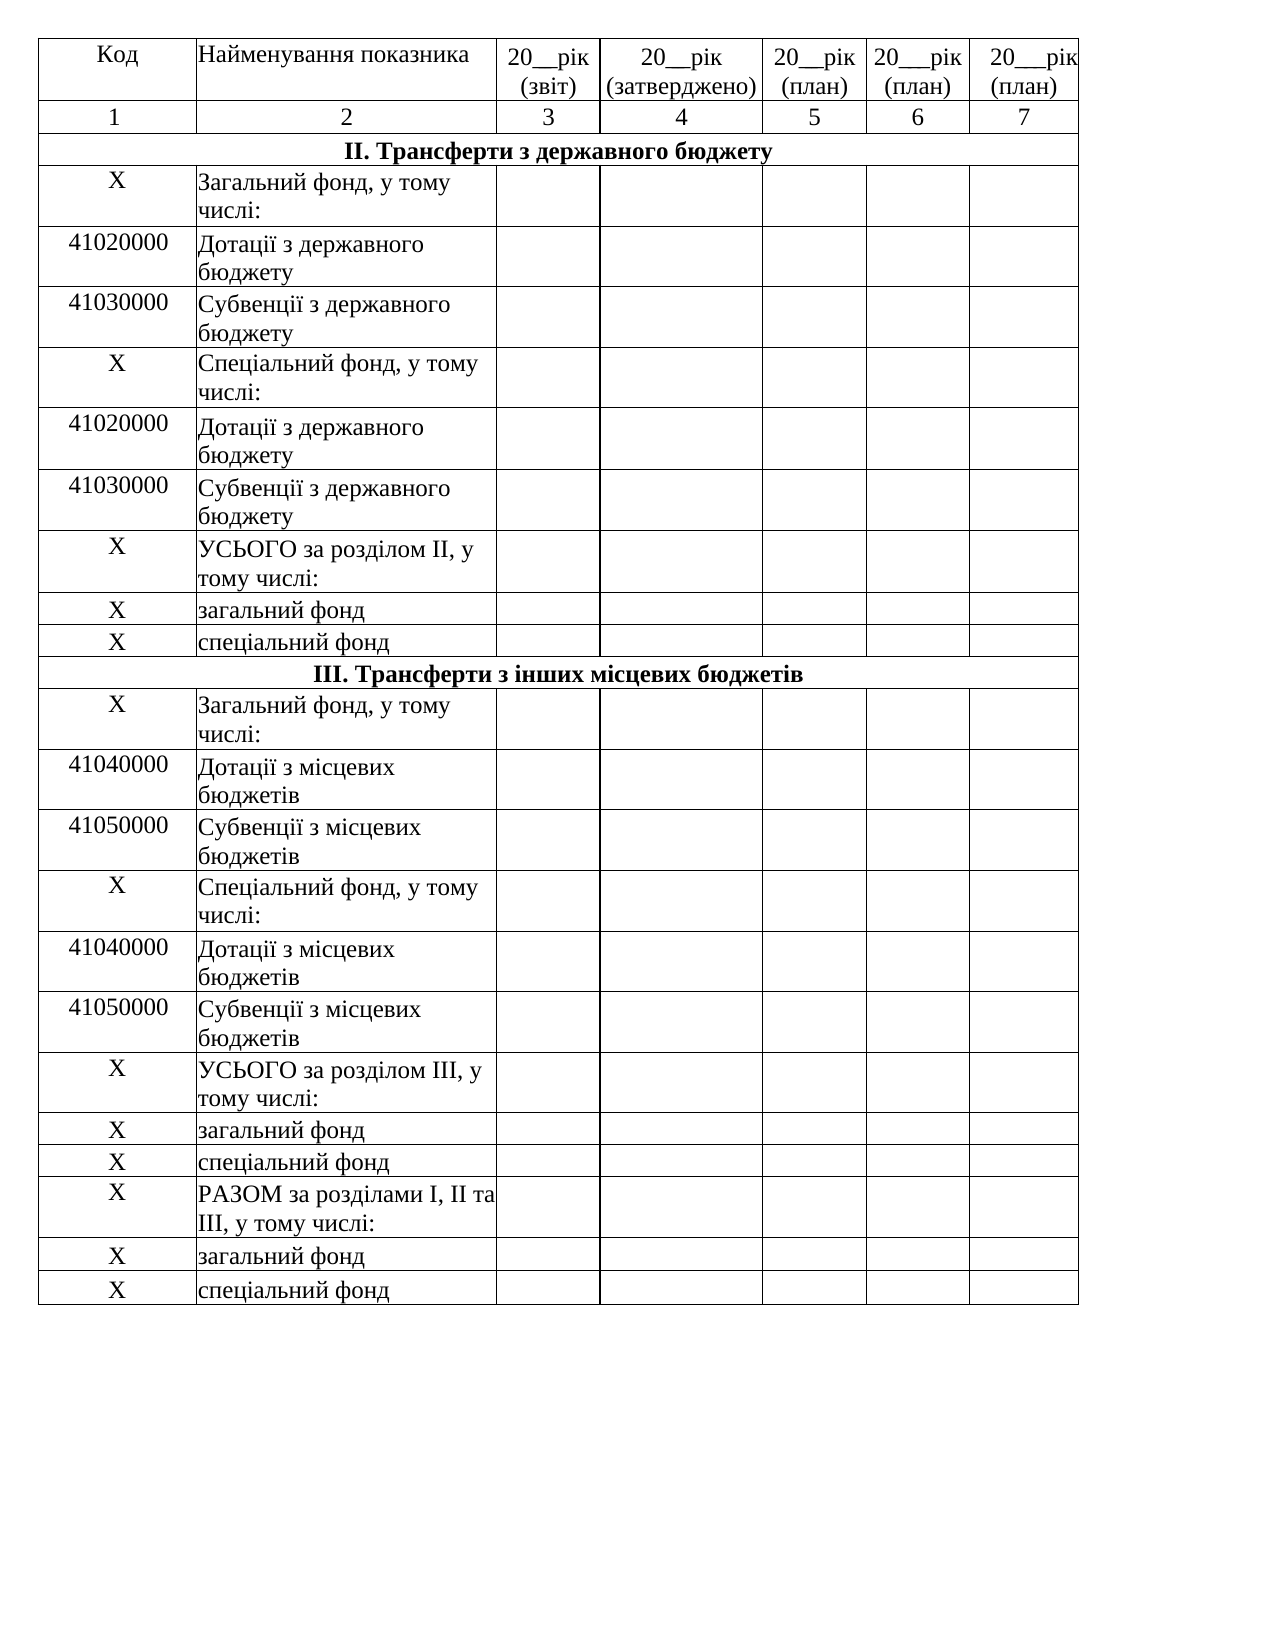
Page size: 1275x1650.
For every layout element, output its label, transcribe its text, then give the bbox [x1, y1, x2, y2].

table_cell [763, 1145, 866, 1176]
table_cell [601, 689, 762, 748]
table_cell спеціальний фонд [197, 1145, 496, 1176]
table_cell [867, 992, 969, 1052]
table_cell [970, 166, 1078, 226]
table_cell [497, 1177, 599, 1237]
table_cell 1 [39, 101, 196, 133]
table_cell [970, 1113, 1078, 1144]
table_cell Дотації з місцевих бюджетів [197, 750, 496, 809]
table_cell [763, 593, 866, 624]
table_cell [601, 625, 762, 656]
table_cell Субвенції з місцевих бюджетів [197, 992, 496, 1052]
table_cell [497, 992, 599, 1052]
table_cell [867, 408, 969, 469]
table_cell [970, 1238, 1078, 1270]
table_cell [867, 1238, 969, 1270]
table_cell [601, 470, 762, 530]
table_cell [763, 992, 866, 1052]
table_cell УСЬОГО за розділом III, у тому числі: [197, 1053, 496, 1112]
table_cell [867, 1271, 969, 1304]
table_cell [867, 932, 969, 991]
table_cell Дотації з державного бюджету [197, 408, 496, 469]
table_cell [763, 166, 866, 226]
table_cell [763, 531, 866, 592]
table_cell 41020000 [39, 227, 196, 286]
table_cell [970, 287, 1078, 347]
table_cell 3 [497, 101, 599, 133]
table_header Найменування показника [197, 39, 496, 99]
table_cell [601, 1113, 762, 1144]
table_cell [763, 348, 866, 407]
table_cell [497, 1271, 599, 1304]
table_cell загальний фонд [197, 593, 496, 624]
table_cell [970, 625, 1078, 656]
table_cell Спеціальний фонд, у тому числі: [197, 871, 496, 931]
table_cell [601, 408, 762, 469]
table_cell [867, 227, 969, 286]
table_cell [497, 348, 599, 407]
table_cell [601, 287, 762, 347]
table_cell III. Трансферти з інших місцевих бюджетів [39, 657, 1078, 688]
table_cell [970, 689, 1078, 748]
table_header 20 рік (план) [763, 39, 866, 99]
table_cell [763, 470, 866, 530]
table_cell [970, 531, 1078, 592]
table_cell Субвенції з державного бюджету [197, 470, 496, 530]
table_header 20 рік (звіт) [497, 39, 599, 99]
table_cell [970, 1053, 1078, 1112]
table_cell [763, 1113, 866, 1144]
table_cell 41050000 [39, 992, 196, 1052]
table_cell [970, 750, 1078, 809]
table_cell [867, 625, 969, 656]
table_cell Х [39, 1271, 196, 1304]
table_header 20 рік (план) [970, 39, 1078, 99]
table_cell [497, 871, 599, 931]
table_cell Х [39, 593, 196, 624]
table_cell 6 [867, 101, 969, 133]
table_cell [497, 531, 599, 592]
table_cell 7 [970, 101, 1078, 133]
table_cell [970, 348, 1078, 407]
table_cell [970, 871, 1078, 931]
table_cell [601, 1145, 762, 1176]
table_cell [867, 593, 969, 624]
table_cell [867, 1113, 969, 1144]
table_cell [497, 689, 599, 748]
table_cell [867, 689, 969, 748]
table_cell [867, 348, 969, 407]
table_cell [970, 932, 1078, 991]
table_cell [601, 531, 762, 592]
table_cell Загальний фонд, у тому числі: [197, 166, 496, 226]
table_cell Х [39, 1053, 196, 1112]
table_cell Субвенції з місцевих бюджетів [197, 810, 496, 869]
table_cell [601, 1053, 762, 1112]
table_cell [601, 1238, 762, 1270]
table_cell [763, 810, 866, 869]
table_cell II. Трансферти з державного бюджету [39, 134, 1078, 164]
table_cell [601, 992, 762, 1052]
table_cell [601, 166, 762, 226]
table_cell 41020000 [39, 408, 196, 469]
table_cell [601, 1271, 762, 1304]
table_cell Х [39, 531, 196, 592]
table_cell Спеціальний фонд, у тому числі: [197, 348, 496, 407]
table_cell [970, 1145, 1078, 1176]
table_cell [867, 1053, 969, 1112]
table_cell 41050000 [39, 810, 196, 869]
table_cell [763, 1053, 866, 1112]
table_cell [763, 1238, 866, 1270]
table_cell [497, 470, 599, 530]
table_cell [970, 227, 1078, 286]
table_cell [497, 166, 599, 226]
table_cell [601, 932, 762, 991]
table_cell [867, 166, 969, 226]
table_cell 5 [763, 101, 866, 133]
table_header 20 рік (план) [867, 39, 969, 99]
table_cell Х [39, 1177, 196, 1237]
table_cell спеціальний фонд [197, 625, 496, 656]
table_cell 41030000 [39, 287, 196, 347]
table_cell Загальний фонд, у тому числі: [197, 689, 496, 748]
table_cell [970, 1271, 1078, 1304]
table_cell [601, 750, 762, 809]
table_cell [497, 593, 599, 624]
table_cell загальний фонд [197, 1238, 496, 1270]
table_cell [867, 871, 969, 931]
table_cell [763, 625, 866, 656]
table_cell 41040000 [39, 750, 196, 809]
table_cell [970, 408, 1078, 469]
table_cell Х [39, 1238, 196, 1270]
table_cell 2 [197, 101, 496, 133]
table_cell спеціальний фонд [197, 1271, 496, 1304]
table_cell [867, 531, 969, 592]
table_cell [497, 287, 599, 347]
table_cell [497, 1113, 599, 1144]
table_cell [601, 593, 762, 624]
table_cell [763, 750, 866, 809]
table_cell [763, 287, 866, 347]
table_cell [601, 871, 762, 931]
table_cell [497, 1145, 599, 1176]
table_cell [763, 1177, 866, 1237]
table_cell [867, 470, 969, 530]
table_cell 41040000 [39, 932, 196, 991]
table_cell 41030000 [39, 470, 196, 530]
table_cell 4 [601, 101, 762, 133]
table_cell [970, 1177, 1078, 1237]
table_cell [867, 287, 969, 347]
table_cell [763, 932, 866, 991]
table_cell РАЗОМ за розділами I, II та III, у тому числі: [197, 1177, 496, 1237]
table_cell Субвенції з державного бюджету [197, 287, 496, 347]
table_header Код [39, 39, 196, 99]
table_cell УСЬОГО за розділом II, у тому числі: [197, 531, 496, 592]
table_cell Х [39, 1113, 196, 1144]
table_cell [867, 750, 969, 809]
table_cell [497, 1238, 599, 1270]
table_cell [763, 871, 866, 931]
table_cell [497, 932, 599, 991]
table_cell Х [39, 1145, 196, 1176]
table_cell [763, 408, 866, 469]
table_cell Х [39, 689, 196, 748]
table_cell [867, 1177, 969, 1237]
table_cell [601, 348, 762, 407]
table_cell Х [39, 871, 196, 931]
table_cell [763, 1271, 866, 1304]
table_cell [601, 810, 762, 869]
table_cell [970, 810, 1078, 869]
table_cell [497, 810, 599, 869]
table_cell [497, 750, 599, 809]
table_header 20 рік (затверджено) [601, 39, 762, 99]
table_cell Х [39, 348, 196, 407]
table_cell [497, 625, 599, 656]
table_cell [867, 810, 969, 869]
table_cell [763, 689, 866, 748]
table_cell [497, 227, 599, 286]
table_cell Дотації з державного бюджету [197, 227, 496, 286]
table_cell [497, 1053, 599, 1112]
table_cell [763, 227, 866, 286]
table_cell [497, 408, 599, 469]
table_cell [601, 1177, 762, 1237]
table_cell Х [39, 625, 196, 656]
table_cell [867, 1145, 969, 1176]
table_cell [970, 593, 1078, 624]
table_cell [970, 992, 1078, 1052]
table_cell Х [39, 166, 196, 226]
table_cell Дотації з місцевих бюджетів [197, 932, 496, 991]
table_cell загальний фонд [197, 1113, 496, 1144]
table_cell [601, 227, 762, 286]
table_cell [970, 470, 1078, 530]
